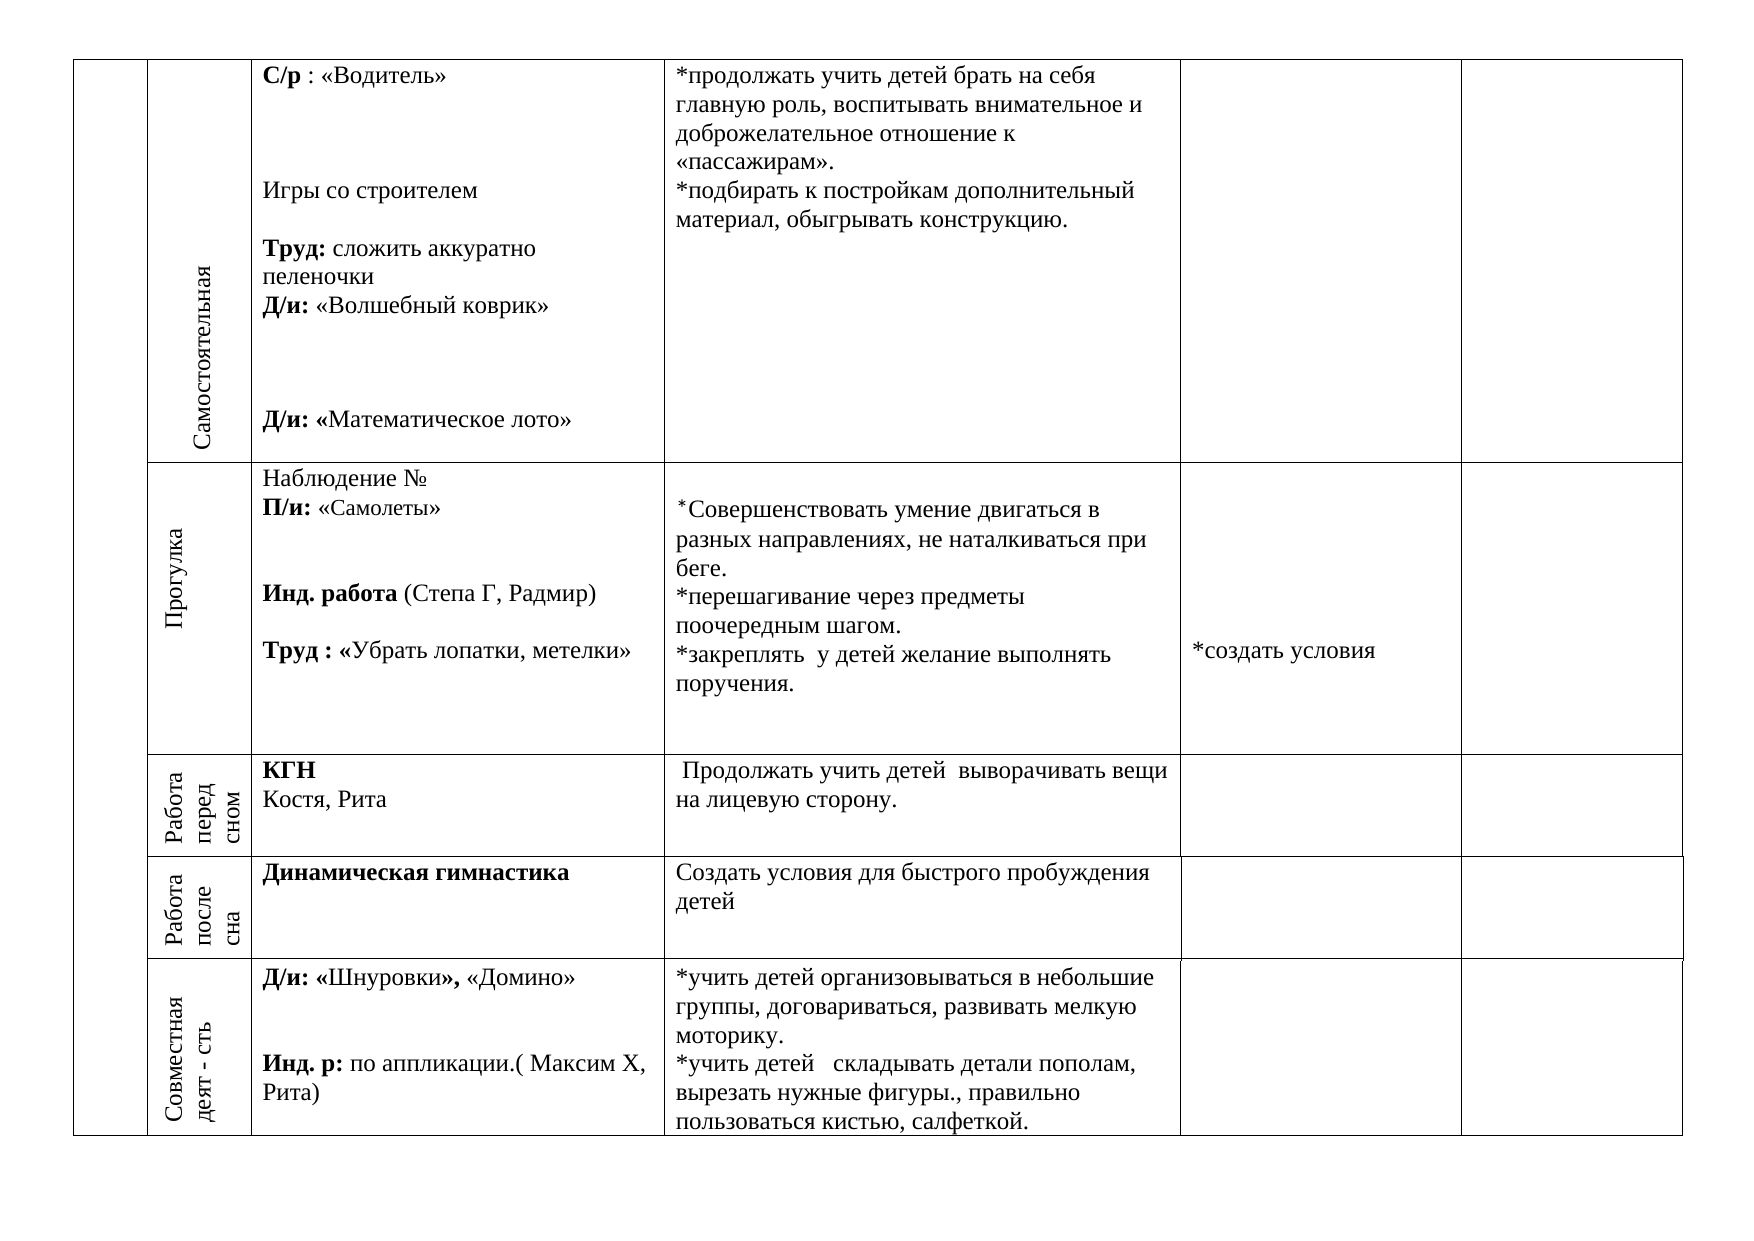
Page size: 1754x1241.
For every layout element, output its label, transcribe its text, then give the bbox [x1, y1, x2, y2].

table_cell [1181, 755, 1461, 856]
table_cell [1462, 755, 1682, 856]
table_cell *создать условия [1181, 463, 1461, 754]
table_cell [1181, 60, 1461, 462]
table_cell Д/и: «Шнуровки», «Домино» Инд. р: по аппликации.( Максим Х, Рита) [252, 961, 664, 1135]
table_cell [1182, 857, 1461, 958]
table_cell *учить детей организовываться в небольшие группы, договариваться, развивать мелкую моторику. *учить детей складывать детали пополам, вырезать нужные фигуры., правильно пользоваться кистью, салфеткой. [665, 961, 1180, 1135]
table_cell Продолжать учить детей выворачивать вещи на лицевую сторону. [665, 755, 1180, 856]
table_cell С/р : «Водитель» Игры со строителем Труд: сложить аккуратно пеленочки Д/и: «Волшебный коврик» Д/и: «Математическое лото» [252, 60, 664, 462]
table_cell Динамическая гимнастика [252, 857, 664, 958]
table_cell Совместная деят - сть [148, 961, 251, 1135]
table_cell Работа перед сном [148, 755, 251, 856]
table_cell *продолжать учить детей брать на себя главную роль, воспитывать внимательное и доброжелательное отношение к «пассажирам». *подбирать к постройкам дополнительный материал, обыгрывать конструкцию. [665, 60, 1180, 462]
table_cell [1462, 60, 1682, 462]
table_cell [1181, 961, 1461, 1135]
table_cell [1462, 961, 1682, 1135]
table_cell [1462, 463, 1682, 754]
table_cell Наблюдение № П/и: «Самолеты» Инд. работа (Степа Г, Радмир) Труд : «Убрать лопатки, метелки» [252, 463, 664, 754]
table_cell *Совершенствовать умение двигаться в разных направлениях, не наталкиваться при беге. *перешагивание через предметы поочередным шагом. *закреплять у детей желание выполнять поручения. [665, 463, 1180, 754]
table_cell Прогулка [148, 463, 251, 754]
table_cell Самостоятельная деятельность [148, 60, 251, 462]
table_cell [1462, 857, 1683, 958]
table_cell Создать условия для быстрого пробуждения детей [665, 857, 1181, 958]
table_cell Работа после сна [148, 857, 251, 958]
table_cell КГН Костя, Рита [252, 755, 664, 856]
